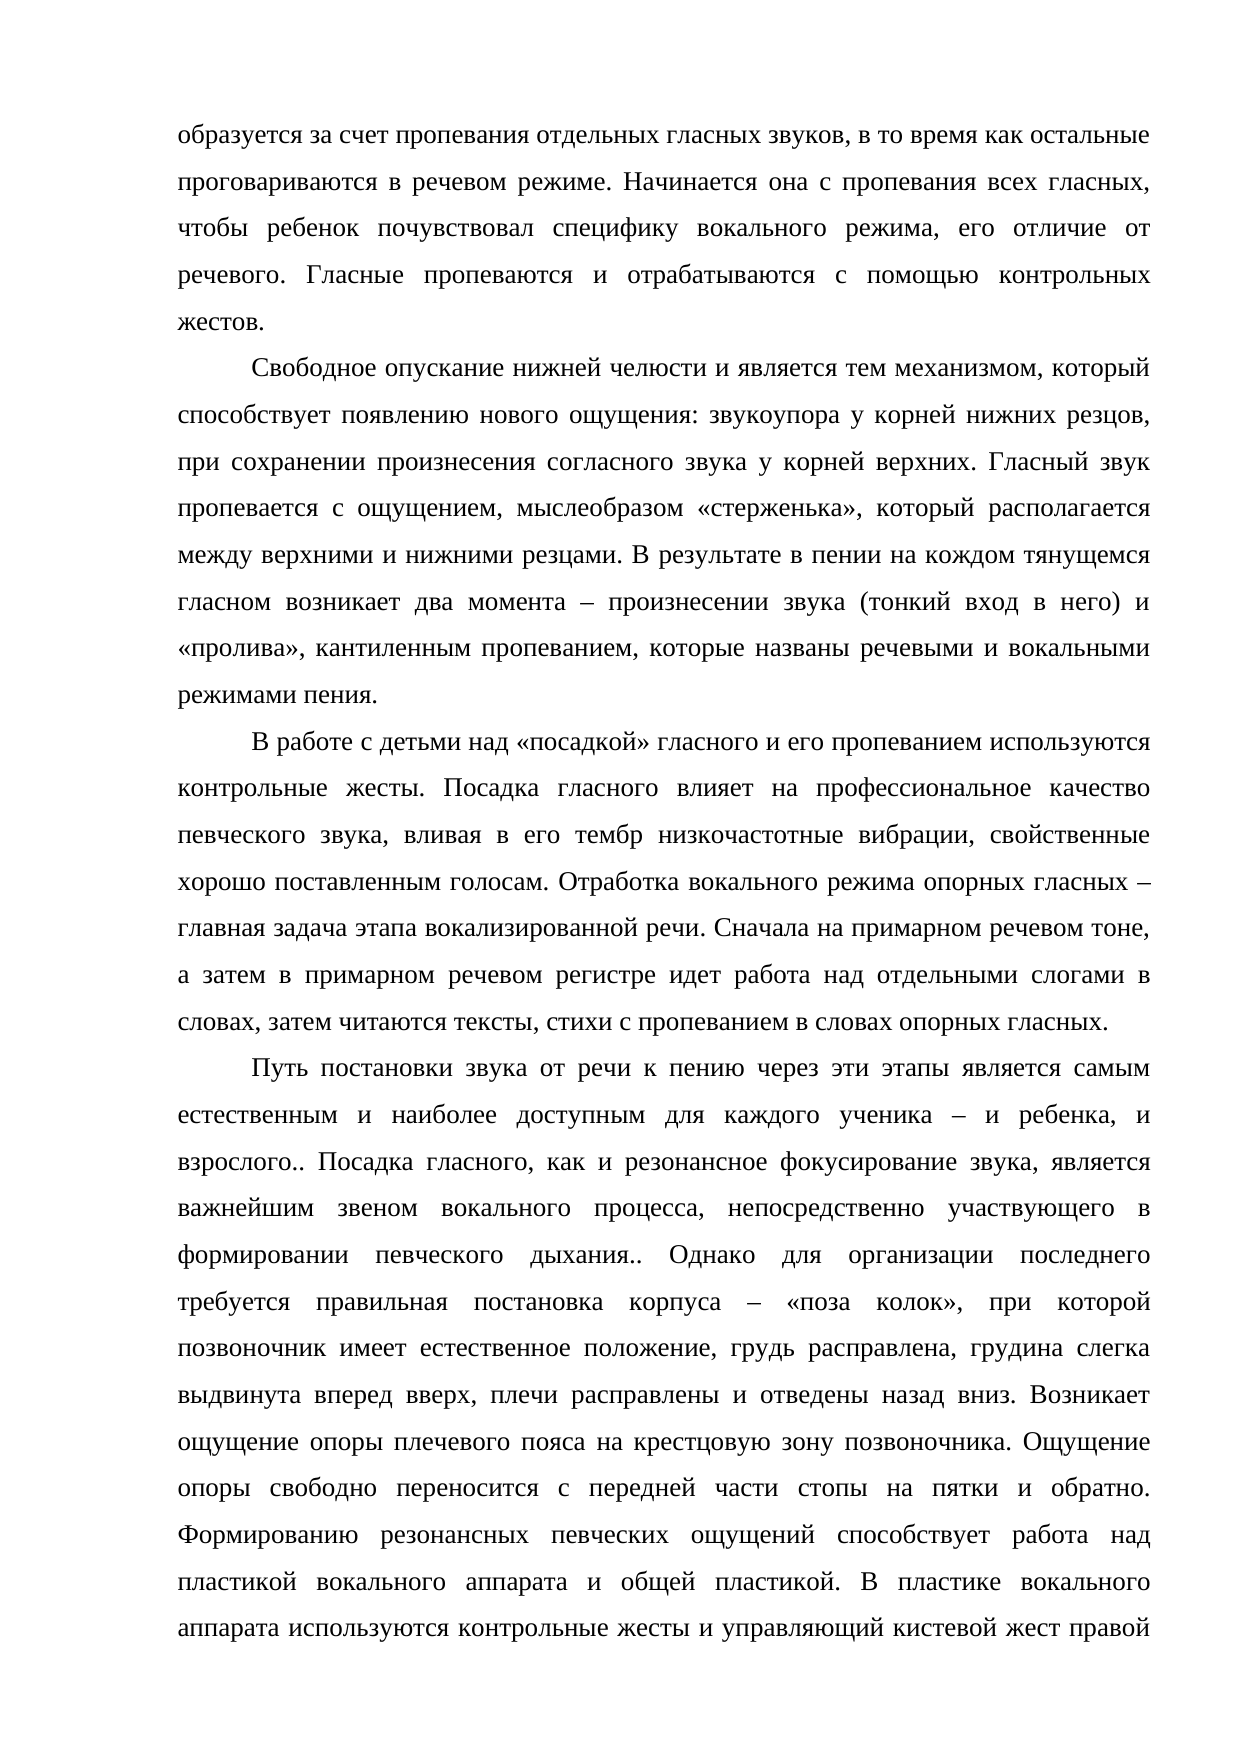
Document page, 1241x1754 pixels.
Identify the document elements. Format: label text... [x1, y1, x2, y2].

text Свободное опускание нижней челюсти и является тем механизмом, который способствует появлению нового ощущения: звукоупора у корней нижних резцов, при сохранении произнесения согласного звука у корней верхних. Гласный звук пропевается с ощущением, мыслеобразом «стерженька», который располагается между верхними и нижними резцами. В результате в пении на кождом тянущемся гласном возникает два момента – произнесении звука (тонкий вход в него) и «пролива», кантиленным пропеванием, которые названы речевыми и вокальными режимами пения. [177, 351, 1152, 709]
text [177, 118, 1152, 336]
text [177, 1051, 1152, 1643]
text В работе с детьми над «посадкой» гласного и его пропеванием используются контрольные жесты. Посадка гласного влияет на профессиональное качество певческого звука, вливая в его тембр низкочастотные вибрации, свойственные хорошо поставленным голосам. Отработка вокального режима опорных гласных – главная задача этапа вокализированной речи. Сначала на примарном речевом тоне, а затем в примарном речевом регистре идет работа над отдельными слогами в словах, затем читаются тексты, стихи с пропеванием в словах опорных гласных. [177, 725, 1152, 1036]
